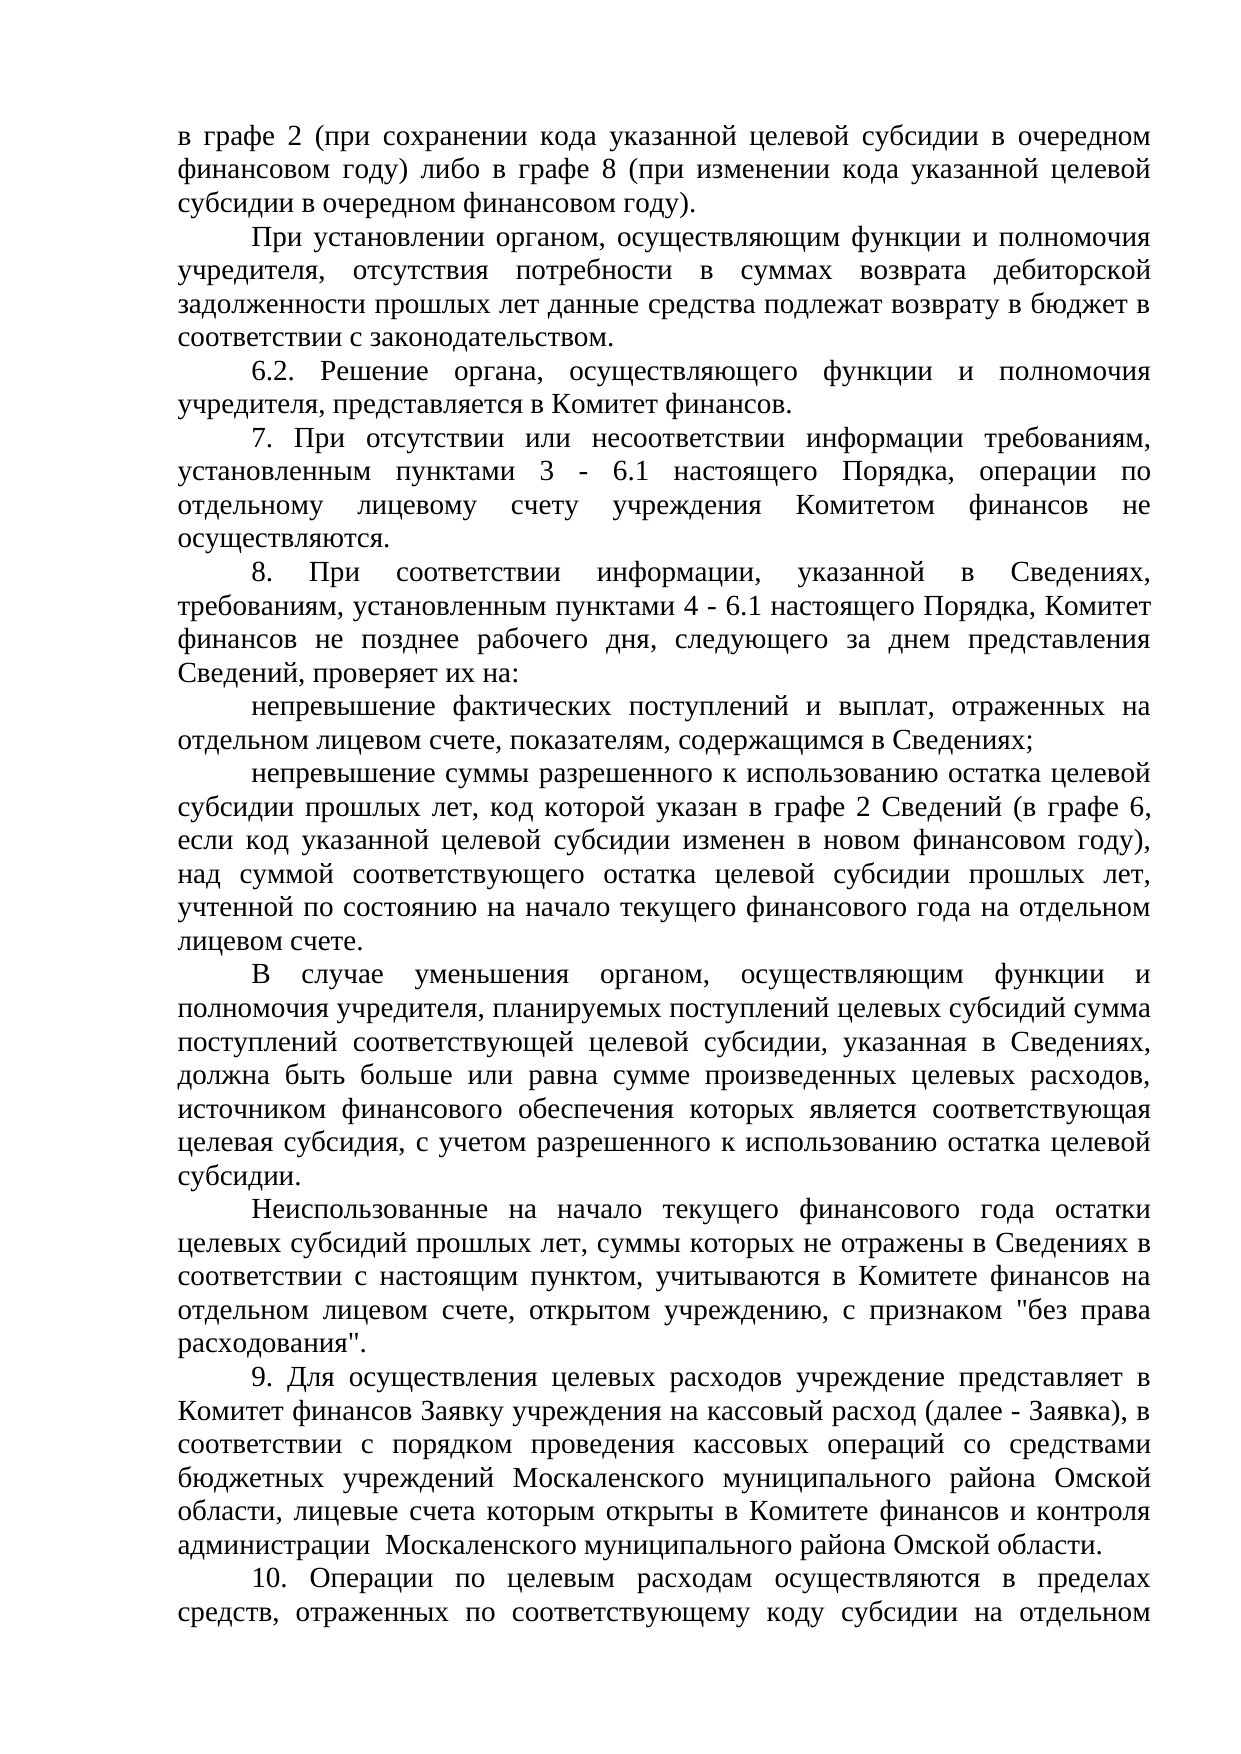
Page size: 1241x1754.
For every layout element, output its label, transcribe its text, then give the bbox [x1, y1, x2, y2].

text 9. Для осуществления целевых расходов учреждение представляет в Комитет финансов Заявку учреждения на кассовый расход (далее - Заявка), в соответствии с порядком проведения кассовых операций со средствами бюджетных учреждений Москаленского муниципального района Омской области, лицевые счета которым открыты в Комитете финансов и контроля администрации Москаленского муниципального района Омской области. [177, 1359, 1152, 1560]
text непревышение фактических поступлений и выплат, отраженных на отдельном лицевом счете, показателям, содержащимся в Сведениях; [177, 688, 1152, 755]
text Неиспользованные на начало текущего финансового года остатки целевых субсидий прошлых лет, суммы которых не отражены в Сведениях в соответствии с настоящим пунктом, учитываются в Комитете финансов на отдельном лицевом счете, открытом учреждению, с признаком "без права расходования". [177, 1191, 1152, 1359]
text В случае уменьшения органом, осуществляющим функции и полномочия учредителя, планируемых поступлений целевых субсидий сумма поступлений соответствующей целевой субсидии, указанная в Сведениях, должна быть больше или равна сумме произведенных целевых расходов, источником финансового обеспечения которых является соответствующая целевая субсидия, с учетом разрешенного к использованию остатка целевой субсидии. [177, 957, 1152, 1191]
text непревышение суммы разрешенного к использованию остатка целевой субсидии прошлых лет, код которой указан в графе 2 Сведений (в графе 6, если код указанной целевой субсидии изменен в новом финансовом году), над суммой соответствующего остатка целевой субсидии прошлых лет, учтенной по состоянию на начало текущего финансового года на отдельном лицевом счете. [177, 755, 1152, 957]
text 6.2. Решение органа, осуществляющего функции и полномочия учредителя, представляется в Комитет финансов. [177, 353, 1152, 420]
text 7. При отсутствии или несоответствии информации требованиям, установленным пунктами 3 - 6.1 настоящего Порядка, операции по отдельному лицевому счету учреждения Комитетом финансов не осуществляются. [177, 420, 1152, 554]
text 8. При соответствии информации, указанной в Сведениях, требованиям, установленным пунктами 4 - 6.1 настоящего Порядка, Комитет финансов не позднее рабочего дня, следующего за днем представления Сведений, проверяет их на: [177, 554, 1152, 688]
text При установлении органом, осуществляющим функции и полномочия учредителя, отсутствия потребности в суммах возврата дебиторской задолженности прошлых лет данные средства подлежат возврату в бюджет в соответствии с законодательством. [177, 219, 1152, 353]
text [177, 1560, 1152, 1627]
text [177, 118, 1152, 219]
